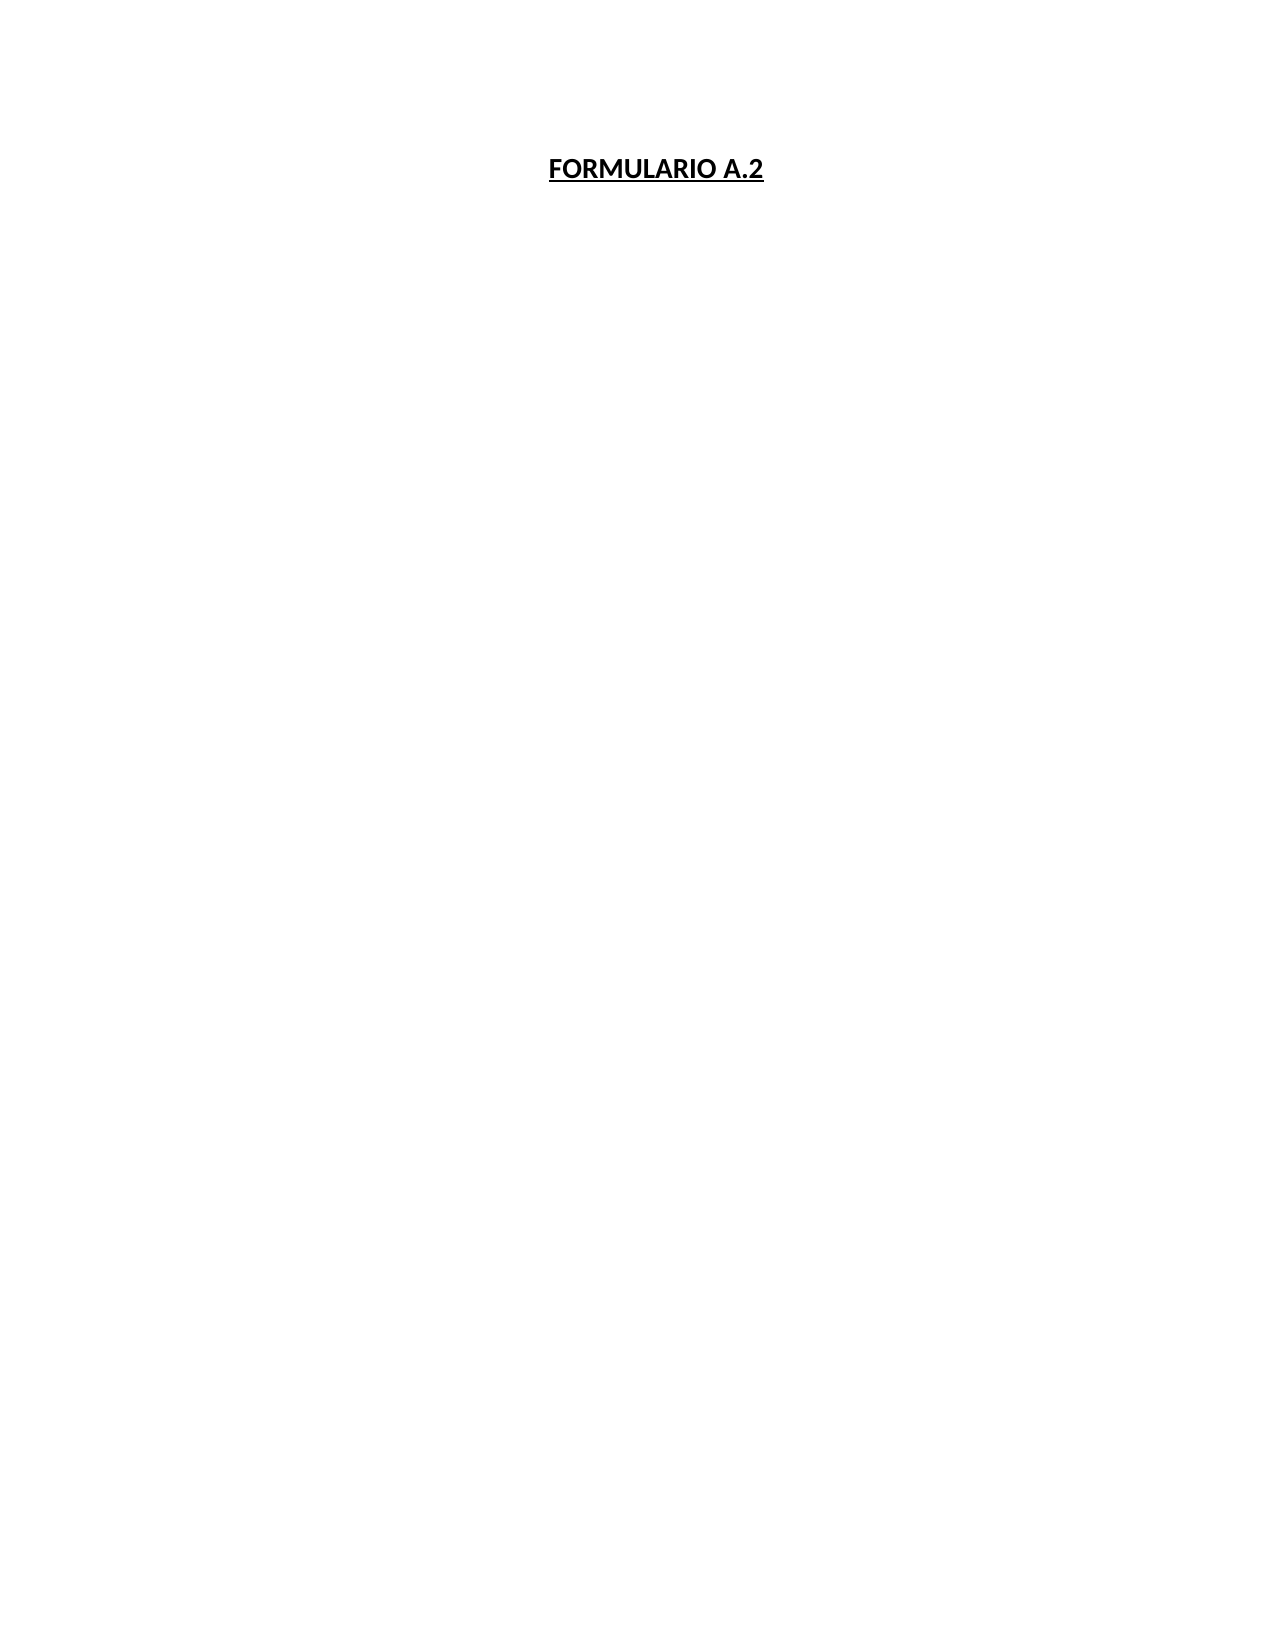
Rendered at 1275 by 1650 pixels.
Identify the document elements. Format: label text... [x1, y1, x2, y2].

text FORMULARIO A.2 [187, 150, 1125, 186]
